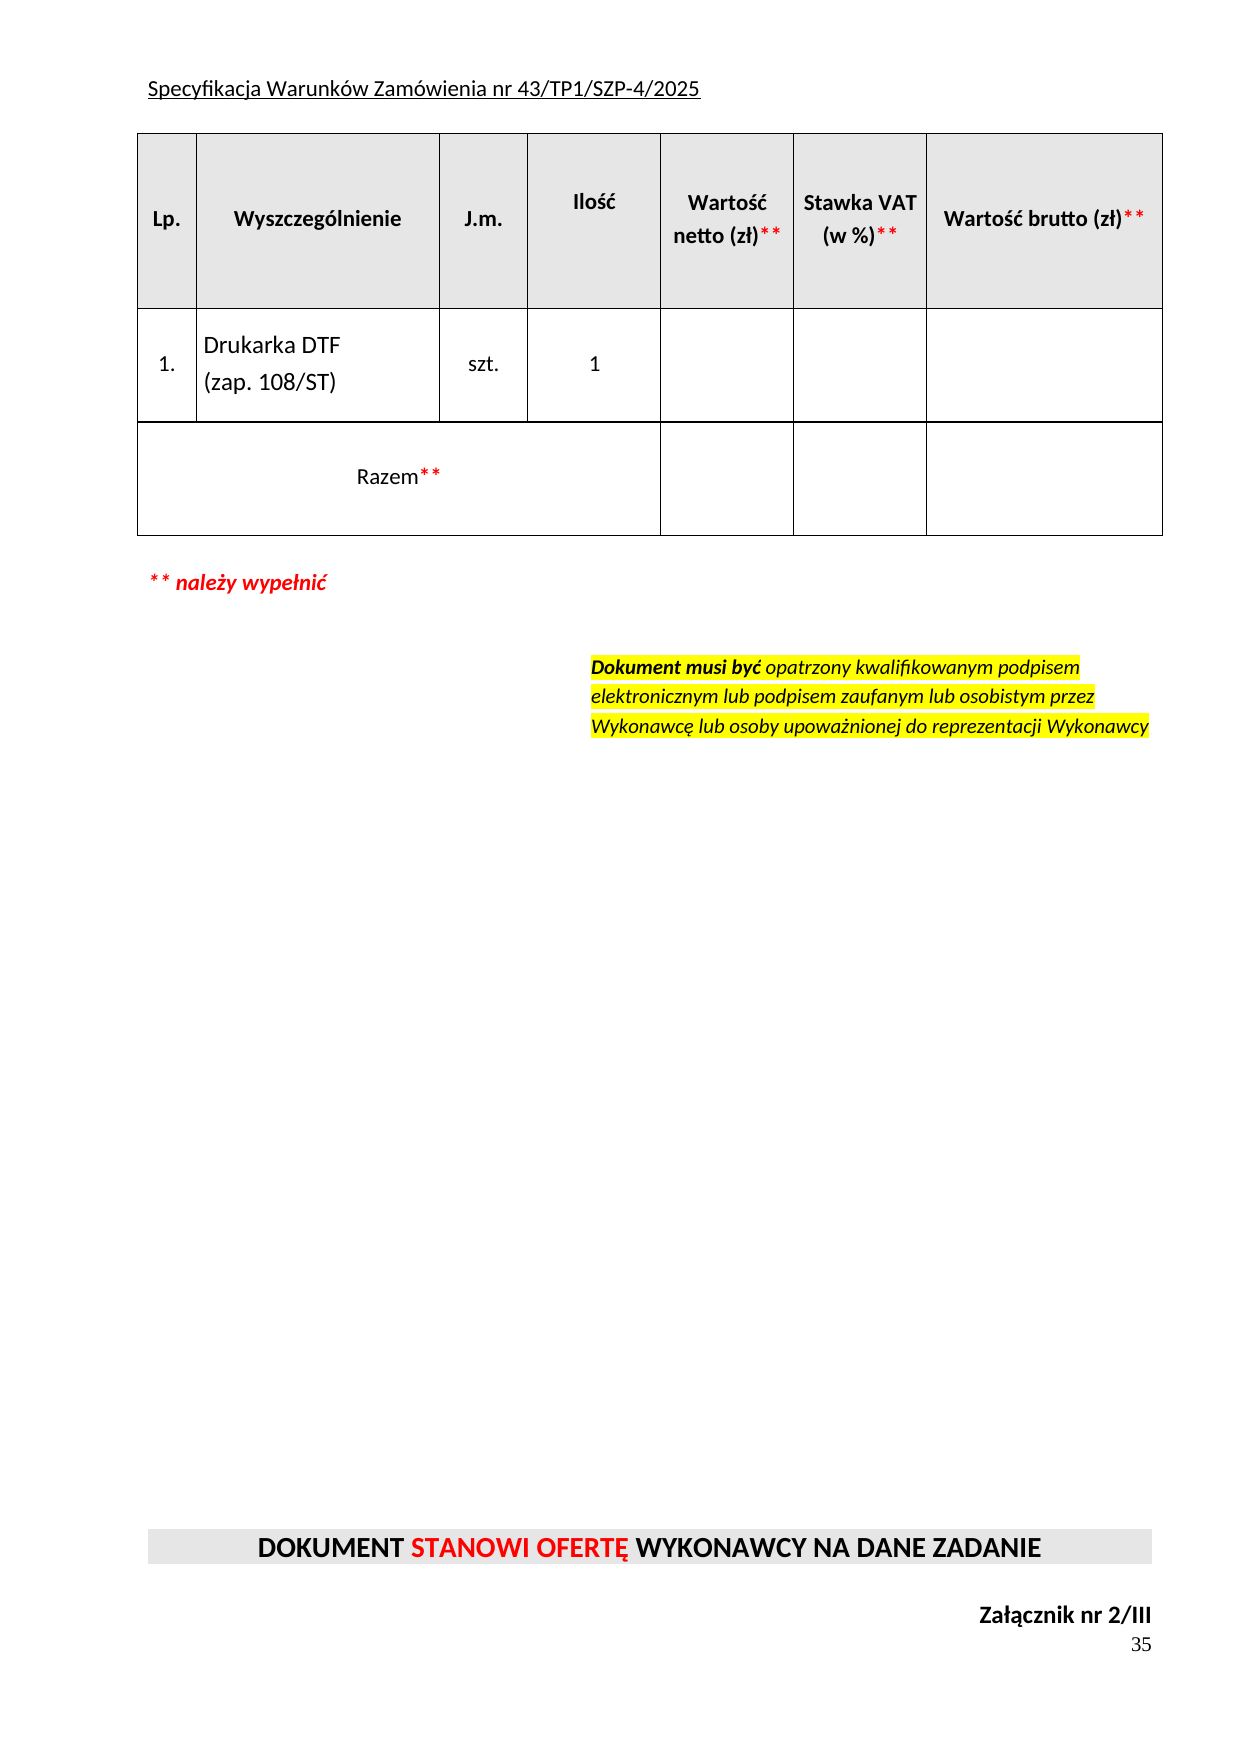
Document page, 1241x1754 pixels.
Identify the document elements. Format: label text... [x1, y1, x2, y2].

table_cell Drukarka DTF (zap. 108/ST) [197, 309, 439, 421]
table_cell [661, 309, 793, 421]
table_header Lp. [138, 134, 196, 308]
table_header Stawka VAT (w %)** [794, 134, 926, 308]
table_cell szt. [440, 309, 527, 421]
table_cell [927, 309, 1162, 421]
text Załącznik nr 2/III [148, 1599, 1152, 1629]
text DOKUMENT STANOWI OFERTĘ WYKONAWCY NA DANE ZADANIE [148, 1529, 1152, 1564]
table_cell [794, 309, 926, 421]
table_cell 1. [138, 309, 196, 421]
table_cell 1 [528, 309, 660, 421]
table_header Wartość netto (zł)** [661, 134, 793, 308]
text Dokument musi być opatrzony kwalifikowanym podpisem elektronicznym lub podpisem zaufanym lub osobistym przez Wykonawcę lub osoby upoważnionej do reprezentacji Wykonawcy [591, 654, 1152, 738]
table_cell Razem** [138, 423, 660, 535]
table_header J.m. [440, 134, 527, 308]
table_cell [927, 423, 1162, 535]
table_cell [661, 423, 793, 535]
text ** należy wypełnić [148, 568, 1152, 596]
table_cell [794, 423, 926, 535]
table_header Wartość brutto (zł)** [927, 134, 1162, 308]
table_header Wyszczególnienie [197, 134, 439, 308]
table_header Ilość [528, 134, 660, 308]
